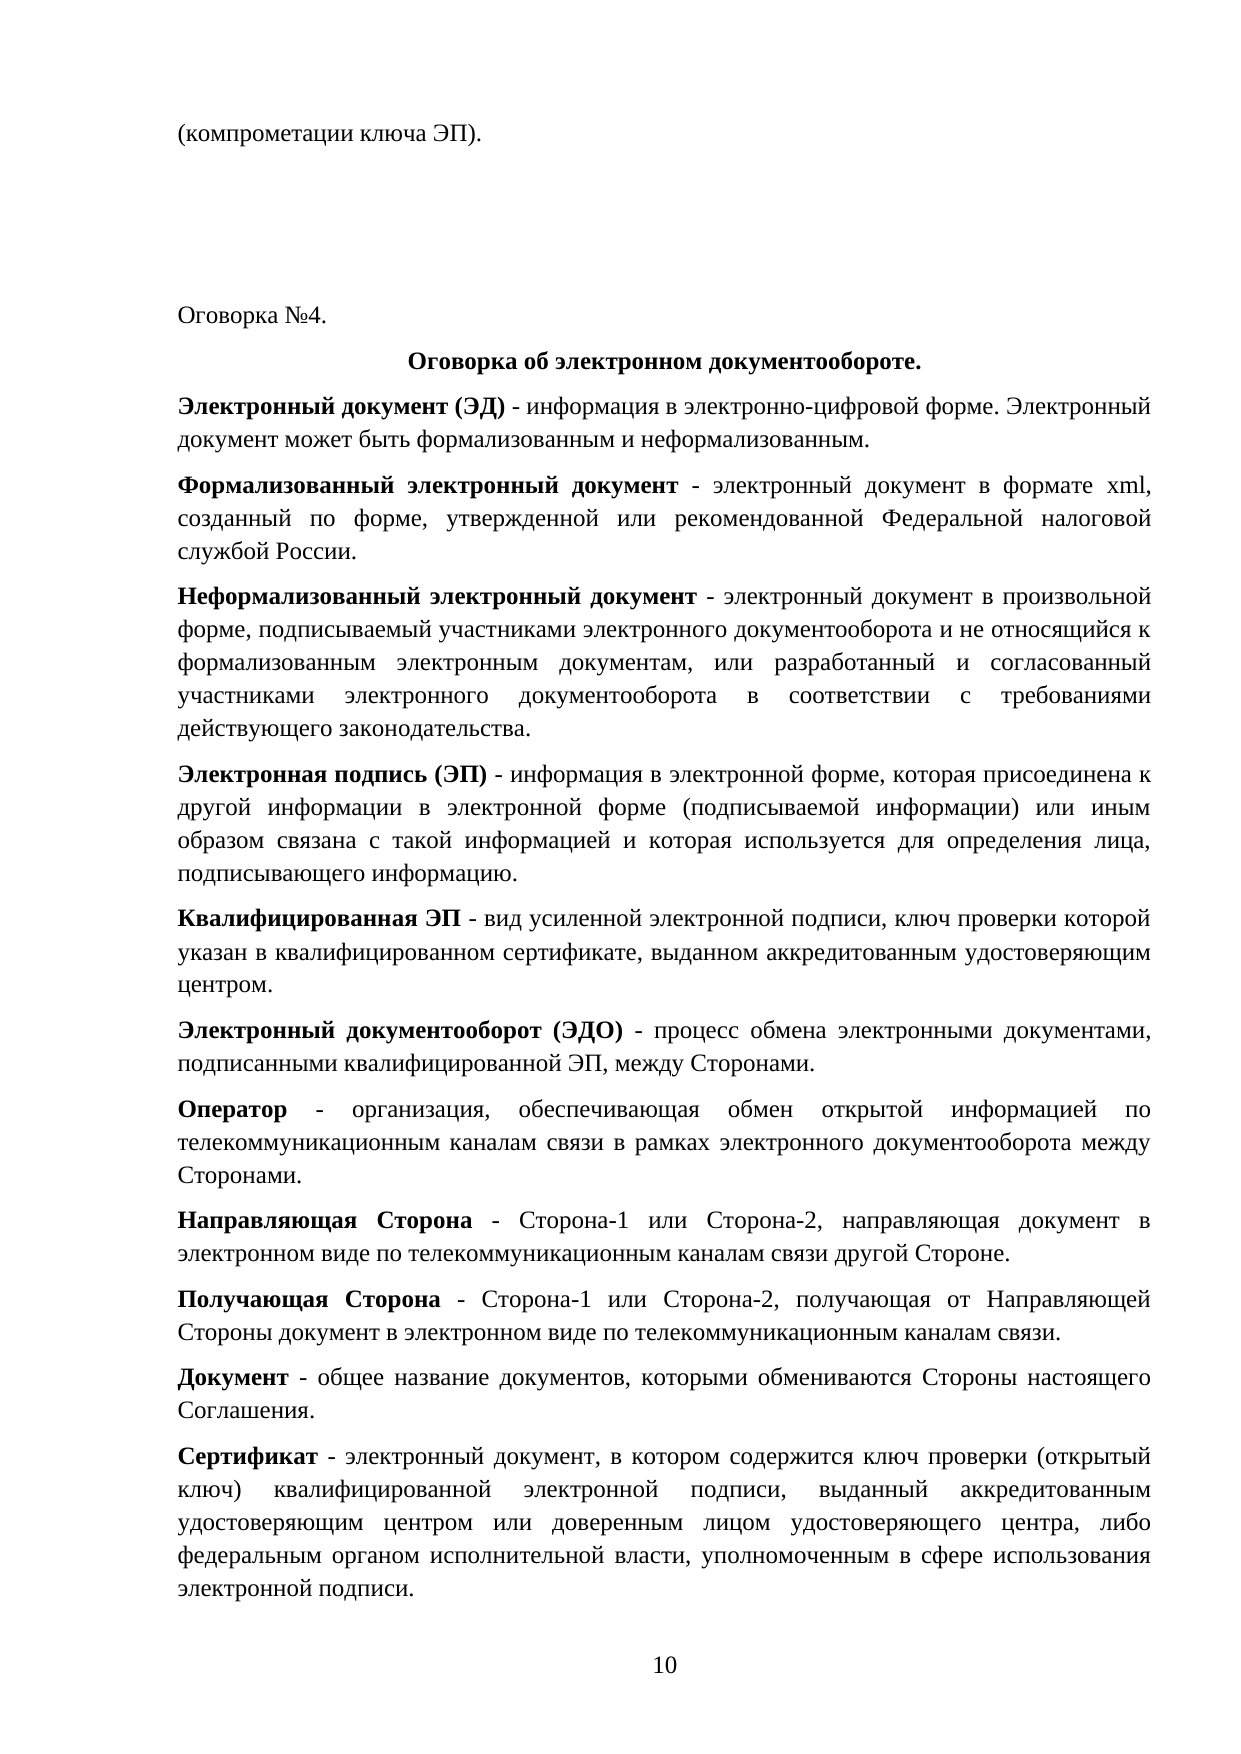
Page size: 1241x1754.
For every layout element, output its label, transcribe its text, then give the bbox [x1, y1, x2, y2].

text Оператор - организация, обеспечивающая обмен открытой информацией по телекоммуникационным каналам связи в рамках электронного документооборота между Сторонами. [177, 1094, 1152, 1188]
text Неформализованный электронный документ - электронный документ в произвольной форме, подписываемый участниками электронного документооборота и не относящийся к формализованным электронным документам, или разработанный и согласованный участниками электронного документооборота в соответствии с требованиями действующего законодательства. [177, 581, 1152, 742]
text Оговорка об электронном документообороте. [177, 346, 1152, 374]
text Электронная подпись (ЭП) - информация в электронной форме, которая присоединена к другой информации в электронной форме (подписываемой информации) или иным образом связана с такой информацией и которая используется для определения лица, подписывающего информацию. [177, 759, 1152, 887]
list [177, 118, 1130, 147]
text Формализованный электронный документ - электронный документ в формате xml, созданный по форме, утвержденной или рекомендованной Федеральной налоговой службой России. [177, 470, 1152, 564]
text Оговорка №4. [177, 300, 1130, 329]
text Квалифицированная ЭП - вид усиленной электронной подписи, ключ проверки которой указан в квалифицированном сертификате, выданном аккредитованным удостоверяющим центром. [177, 903, 1152, 998]
text Сертификат - электронный документ, в котором содержится ключ проверки (открытый ключ) квалифицированной электронной подписи, выданный аккредитованным удостоверяющим центром или доверенным лицом удостоверяющего центра, либо федеральным органом исполнительной власти, уполномоченным в сфере использования электронной подписи. [177, 1441, 1152, 1602]
text Электронный документ (ЭД) - информация в электронно-цифровой форме. Электронный документ может быть формализованным и неформализованным. [177, 391, 1152, 453]
text Электронный документооборот (ЭДО) - процесс обмена электронными документами, подписанными квалифицированной ЭП, между Сторонами. [177, 1015, 1152, 1077]
text Направляющая Сторона - Сторона-1 или Сторона-2, направляющая документ в электронном виде по телекоммуникационным каналам связи другой Стороне. [177, 1205, 1152, 1267]
text Документ - общее название документов, которыми обмениваются Стороны настоящего Соглашения. [177, 1362, 1152, 1424]
text Получающая Сторона - Сторона-1 или Сторона-2, получающая от Направляющей Стороны документ в электронном виде по телекоммуникационным каналам связи. [177, 1284, 1152, 1346]
